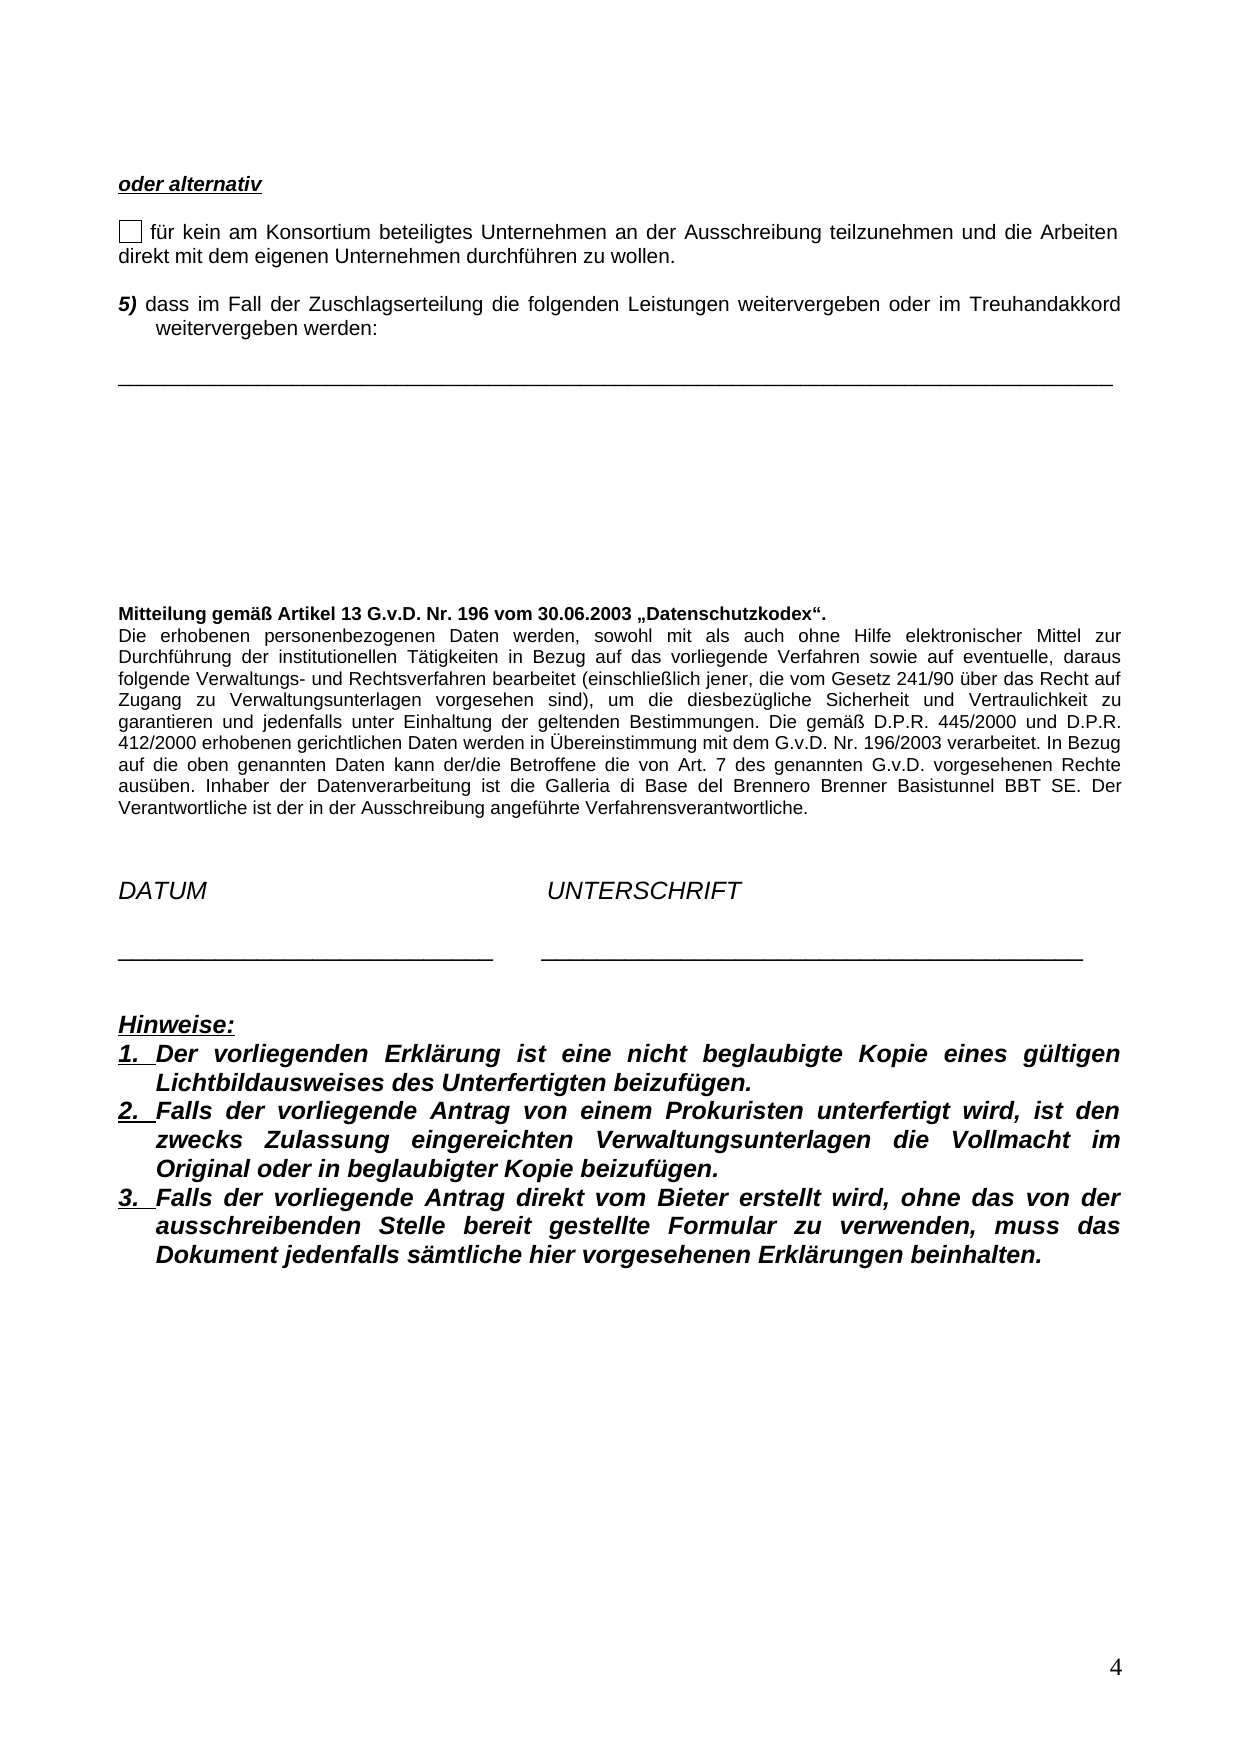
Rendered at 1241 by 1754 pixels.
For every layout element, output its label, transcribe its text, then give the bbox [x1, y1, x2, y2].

text Hinweise: [118, 1010, 1122, 1039]
text ___________________________ _______________________________________ [118, 933, 1122, 962]
text Mitteilung gemäß Artikel 13 G.v.D. Nr. 196 vom 30.06.2003 „Datenschutzkodex“. [118, 603, 1122, 624]
text ______________________________________________________________________________________ [118, 363, 1122, 387]
text Die erhobenen personenbezogenen Daten werden, sowohl mit als auch ohne Hilfe elektronischer Mittel zur Durchführung der institutionellen Tätigkeiten in Bezug auf das vorliegende Verfahren sowie auf eventuelle, daraus folgende Verwaltungs- und Rechtsverfahren bearbeitet (einschließlich jener, die vom Gesetz 241/90 über das Recht auf Zugang zu Verwaltungsunterlagen vorgesehen sind), um die diesbezügliche Sicherheit und Vertraulichkeit zu garantieren und jedenfalls unter Einhaltung der geltenden Bestimmungen. Die gemäß D.P.R. 445/2000 und D.P.R. 412/2000 erhobenen gerichtlichen Daten werden in Übereinstimmung mit dem G.v.D. Nr. 196/2003 verarbeitet. In Bezug auf die oben genannten Daten kann der/die Betroffene die von Art. 7 des genannten G.v.D. vorgesehenen Rechte ausüben. Inhaber der Datenverarbeitung ist die Galleria di Base del Brennero Brenner Basistunnel BBT SE. Der Verantwortliche ist der in der Ausschreibung angeführte Verfahrensverantwortliche. [118, 624, 1122, 818]
text DATUM UNTERSCHRIFT [118, 876, 1122, 905]
list Falls der vorliegende Antrag von einem Prokuristen unterfertigt wird, ist den zwecks Zulassung eingereichten Verwaltungsunterlagen die Vollmacht im Original oder in beglaubigter Kopie beizufügen. [118, 1096, 1122, 1183]
list Der vorliegenden Erklärung ist eine nicht beglaubigte Kopie eines gültigen Lichtbildausweises des Unterfertigten beizufügen. [118, 1039, 1122, 1096]
list Falls der vorliegende Antrag direkt vom Bieter erstellt wird, ohne das von der ausschreibenden Stelle bereit gestellte Formular zu verwenden, muss das Dokument jedenfalls sämtliche hier vorgesehenen Erklärungen beinhalten. [118, 1183, 1122, 1269]
text oder alternativ [118, 172, 1122, 196]
text 5) dass im Fall der Zuschlagserteilung die folgenden Leistungen weitervergeben oder im Treuhandakkord weitervergeben werden: [118, 291, 1122, 339]
